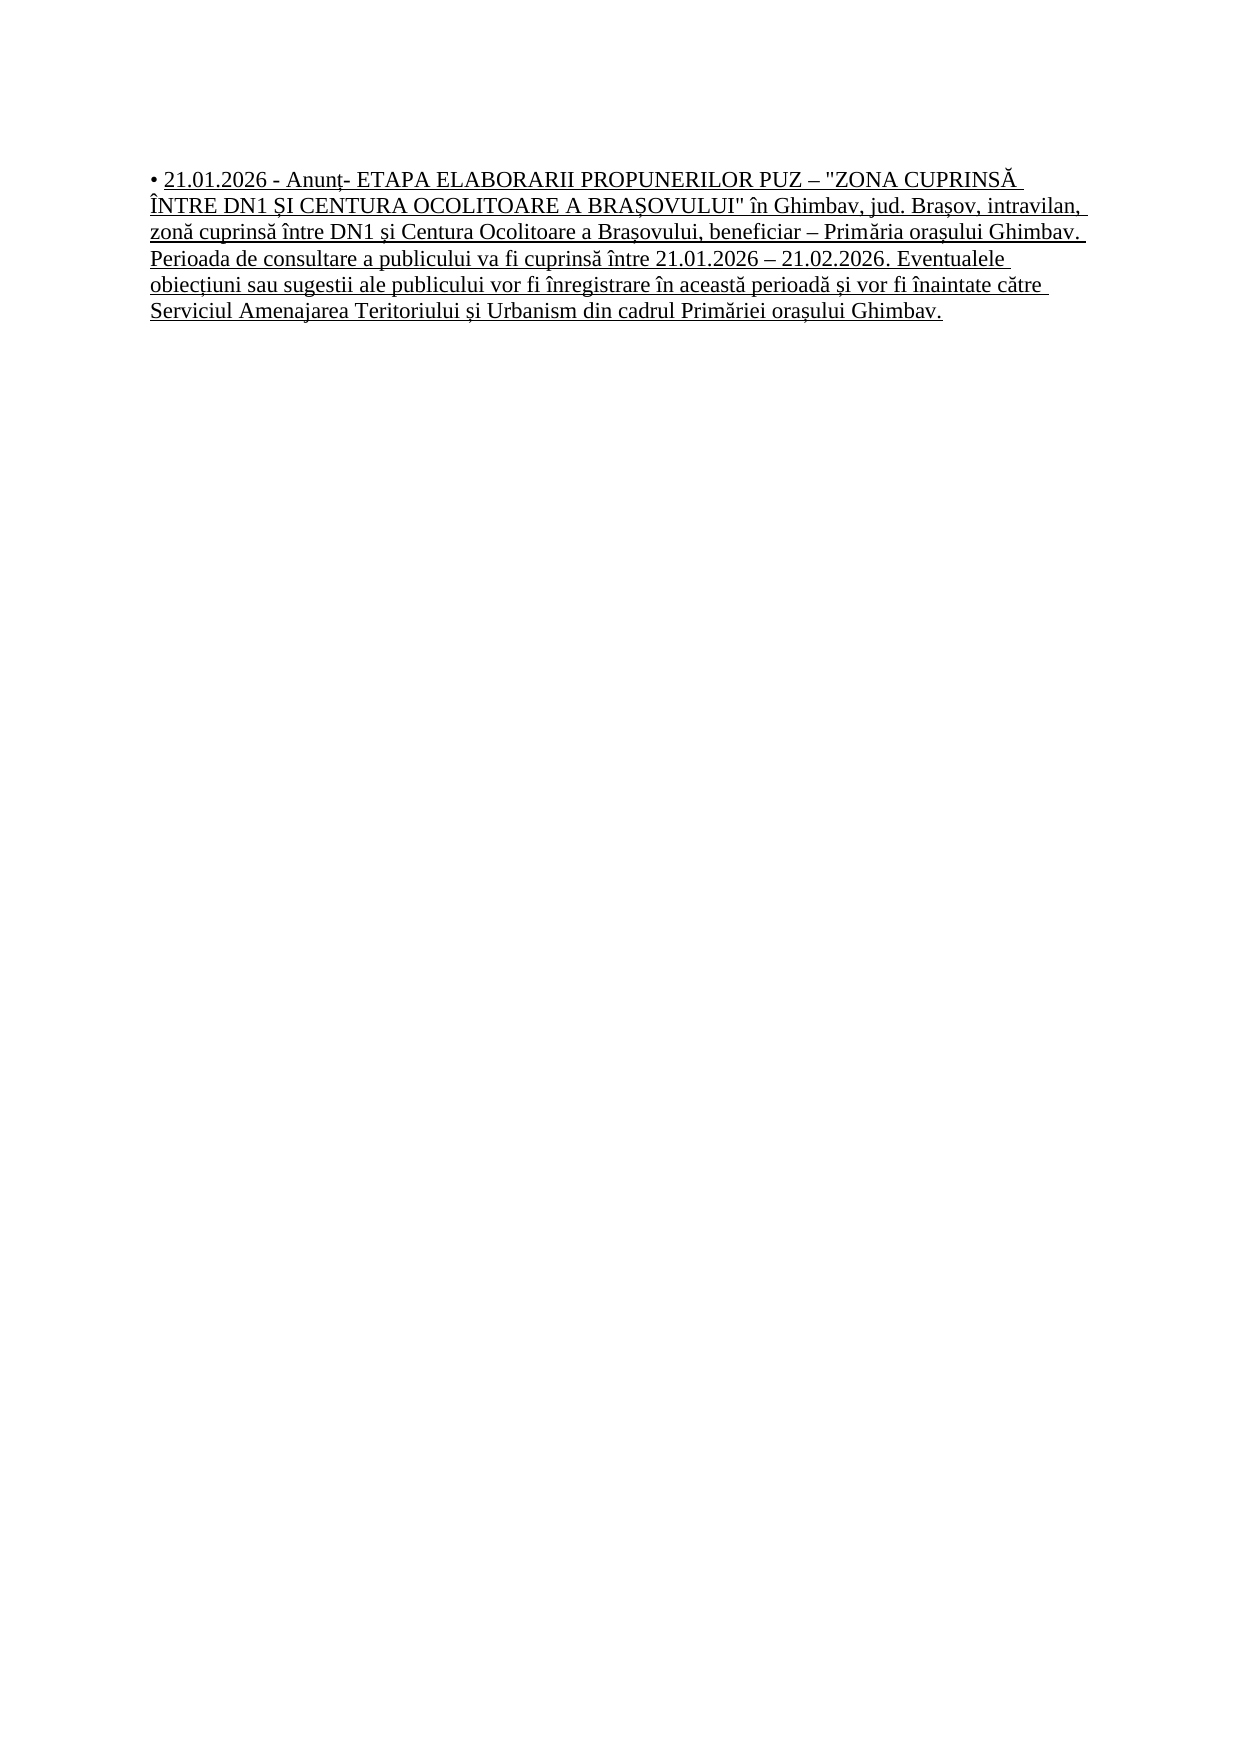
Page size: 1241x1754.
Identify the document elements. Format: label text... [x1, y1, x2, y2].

text • 21.01.2026 - Anunț- ETAPA ELABORARII PROPUNERILOR PUZ – "ZONA CUPRINSĂ ÎNTRE DN1 ȘI CENTURA OCOLITOARE A BRAȘOVULUI" în Ghimbav, jud. Brașov, intravilan, zonă cuprinsă între DN1 și Centura Ocolitoare a Brașovului, beneficiar – Primăria orașului Ghimbav. Perioada de consultare a publicului va fi cuprinsă între 21.01.2026 – 21.02.2026. Eventualele obiecțiuni sau sugestii ale publicului vor fi înregistrare în această perioadă și vor fi înaintate către Serviciul Amenajarea Teritoriului și Urbanism din cadrul Primăriei orașului Ghimbav. [150, 166, 1090, 324]
